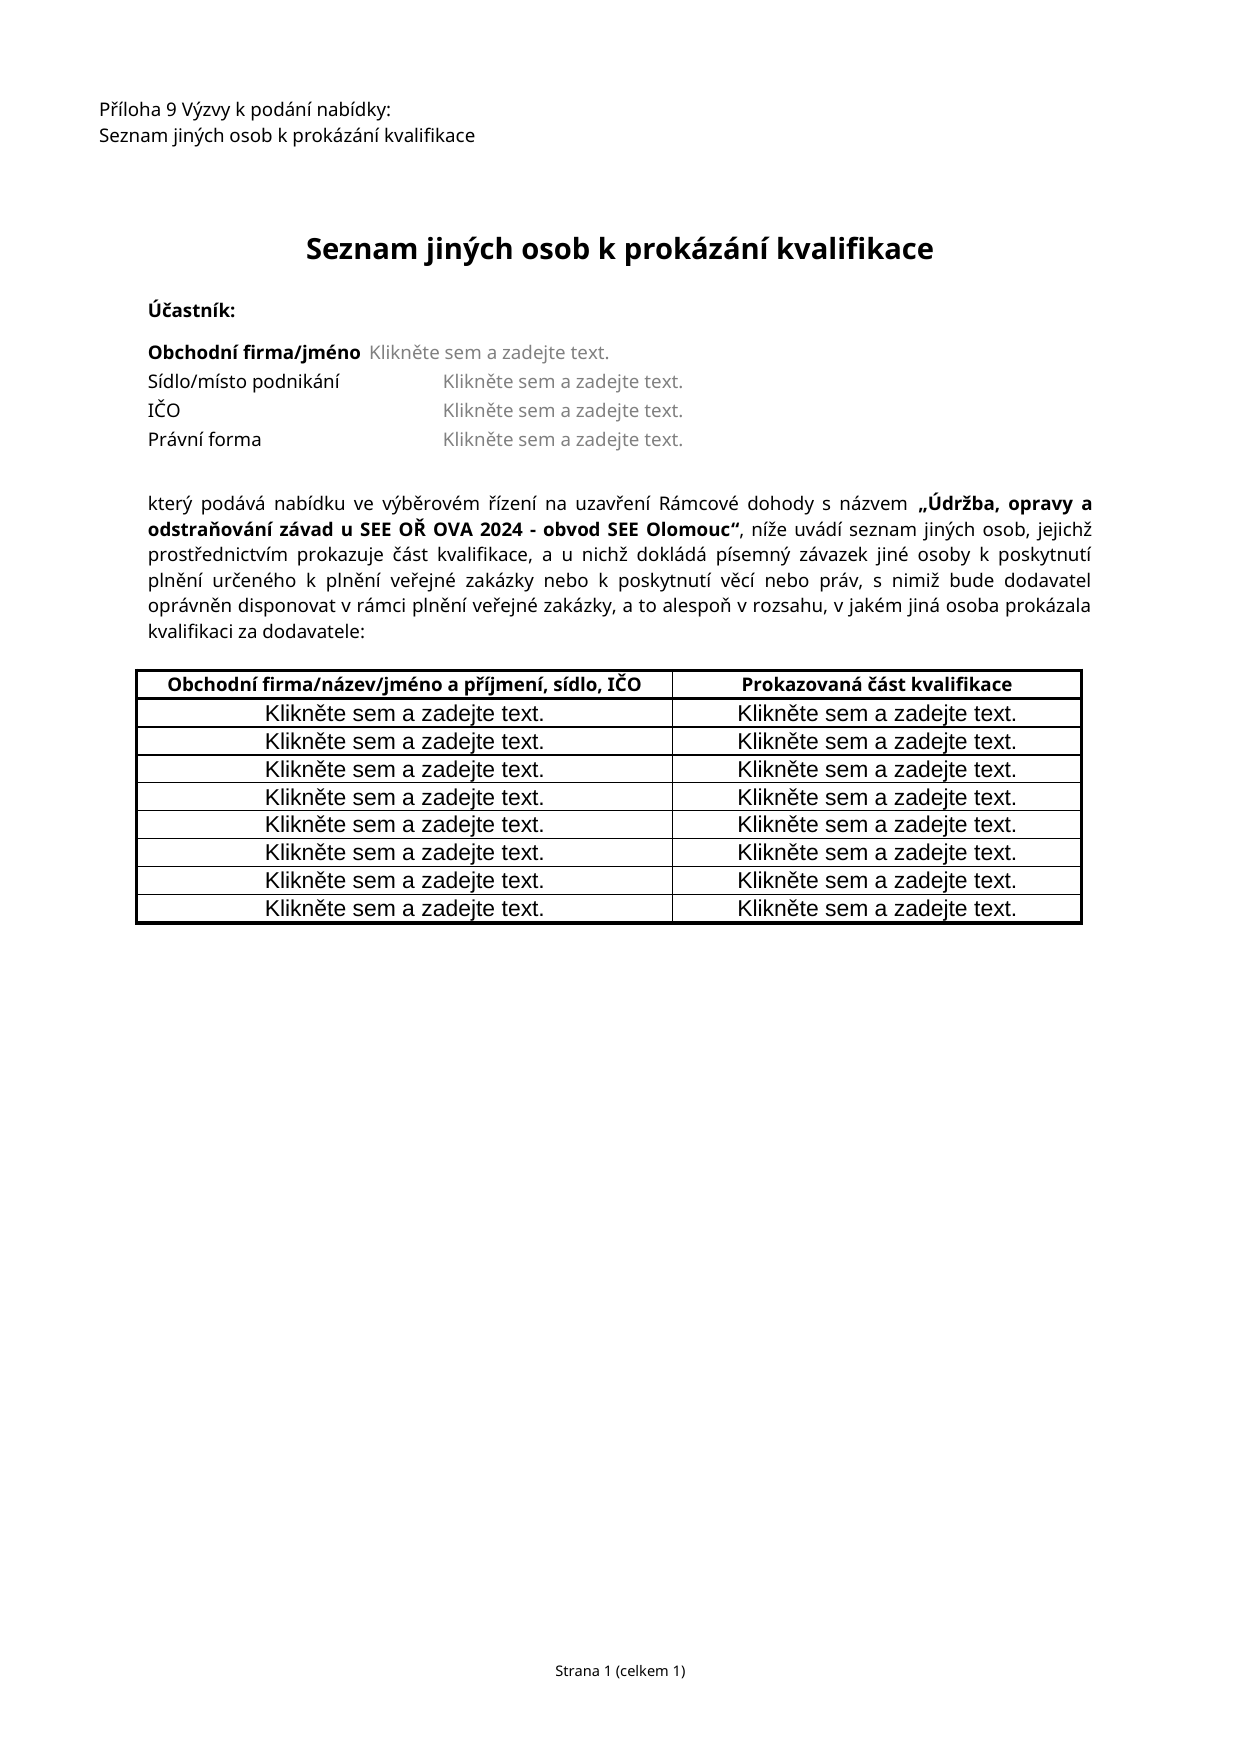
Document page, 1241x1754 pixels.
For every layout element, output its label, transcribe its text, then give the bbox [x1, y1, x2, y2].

table_header Prokazovaná část kvalifikace [673, 672, 1080, 697]
title Seznam jiných osob k prokázání kvalifikace [148, 228, 1093, 268]
text Obchodní firma/jméno [148, 336, 1093, 365]
table_header Obchodní firma/název/jméno a příjmení, sídlo, IČO [138, 672, 672, 697]
text který podává nabídku ve výběrovém řízení na uzavření Rámcové dohody s názvem „Údržba, opravy a odstraňování závad u SEE OŘ OVA 2024 - obvod SEE Olomouc“, níže uvádí seznam jiných osob, jejichž prostřednictvím prokazuje část kvalifikace, a u nichž dokládá písemný závazek jiné osoby k poskytnutí plnění určeného k plnění veřejné zakázky nebo k poskytnutí věcí nebo práv, s nimiž bude dodavatel oprávněn disponovat v rámci plnění veřejné zakázky, a to alespoň v rozsahu, v jakém jiná osoba prokázala kvalifikaci za dodavatele: [148, 490, 1093, 643]
text Účastník: [148, 293, 1093, 324]
text IČO [148, 394, 1093, 423]
text Právní forma [148, 423, 1093, 452]
text Sídlo/místo podnikání [148, 365, 1093, 394]
